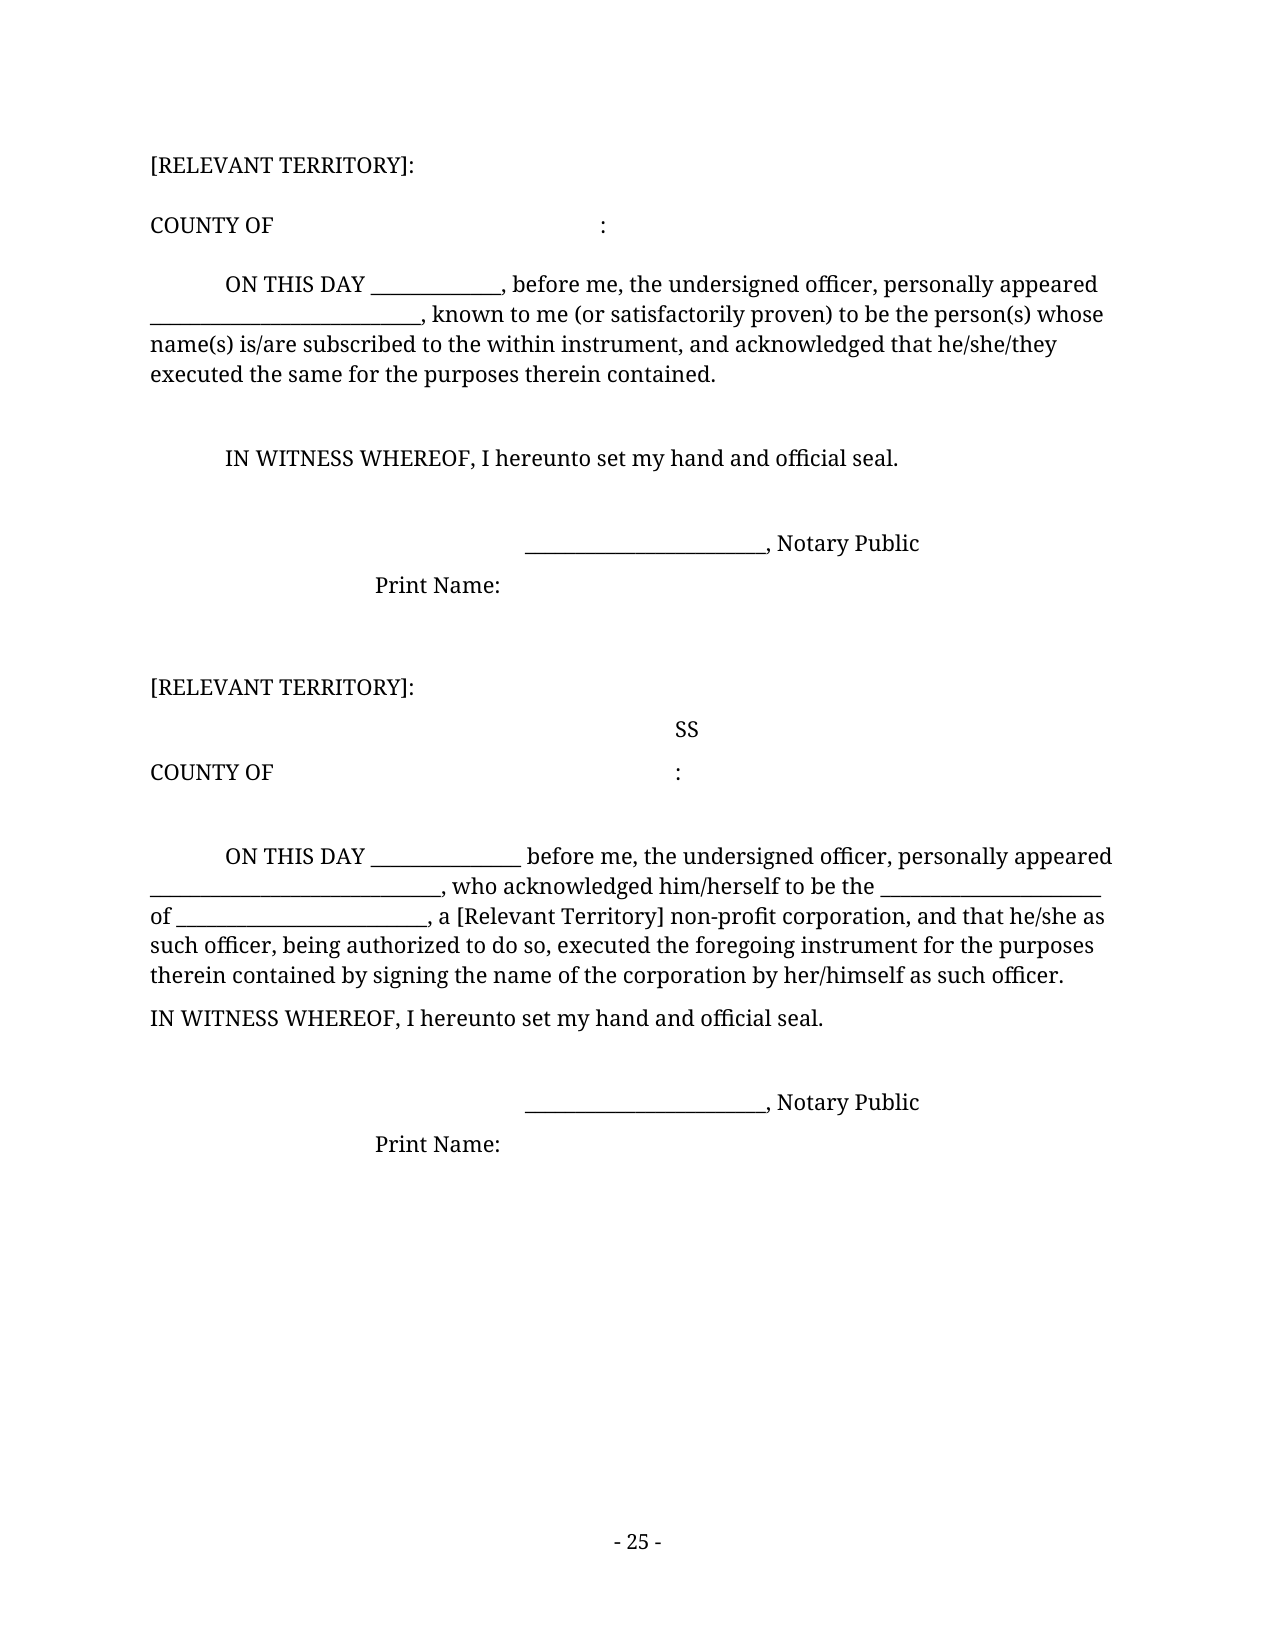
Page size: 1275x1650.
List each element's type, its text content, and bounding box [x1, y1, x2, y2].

text ________________________, Notary Public [150, 1087, 1125, 1117]
text Print Name: [150, 1129, 1125, 1159]
text IN WITNESS WHEREOF, I hereunto set my hand and official seal. [150, 1002, 1125, 1032]
text COUNTY OF : [150, 209, 1125, 239]
text ________________________, Notary Public [150, 528, 1125, 557]
text COUNTY OF : [150, 756, 1125, 786]
text Print Name: [150, 570, 1125, 600]
text [RELEVANT TERRITORY]: [150, 672, 1125, 702]
text SS [150, 714, 1125, 744]
text ON THIS DAY _______________ before me, the undersigned officer, personally appeared _____________________________, who acknowledged him/herself to be the ______________________ of _________________________, a [Relevant Territory] non-profit corporation, and that he/she as such officer, being authorized to do so, executed the foregoing instrument for the purposes therein contained by signing the name of the corporation by her/himself as such officer. [150, 841, 1125, 990]
text IN WITNESS WHEREOF, I hereunto set my hand and official seal. [150, 443, 1125, 473]
text [RELEVANT TERRITORY]: [150, 150, 891, 180]
text ON THIS DAY _____________, before me, the undersigned officer, personally appeared ___________________________, known to me (or satisfactorily proven) to be the person(s) whose name(s) is/are subscribed to the within instrument, and acknowledged that he/she/they executed the same for the purposes therein contained. [150, 269, 1125, 388]
